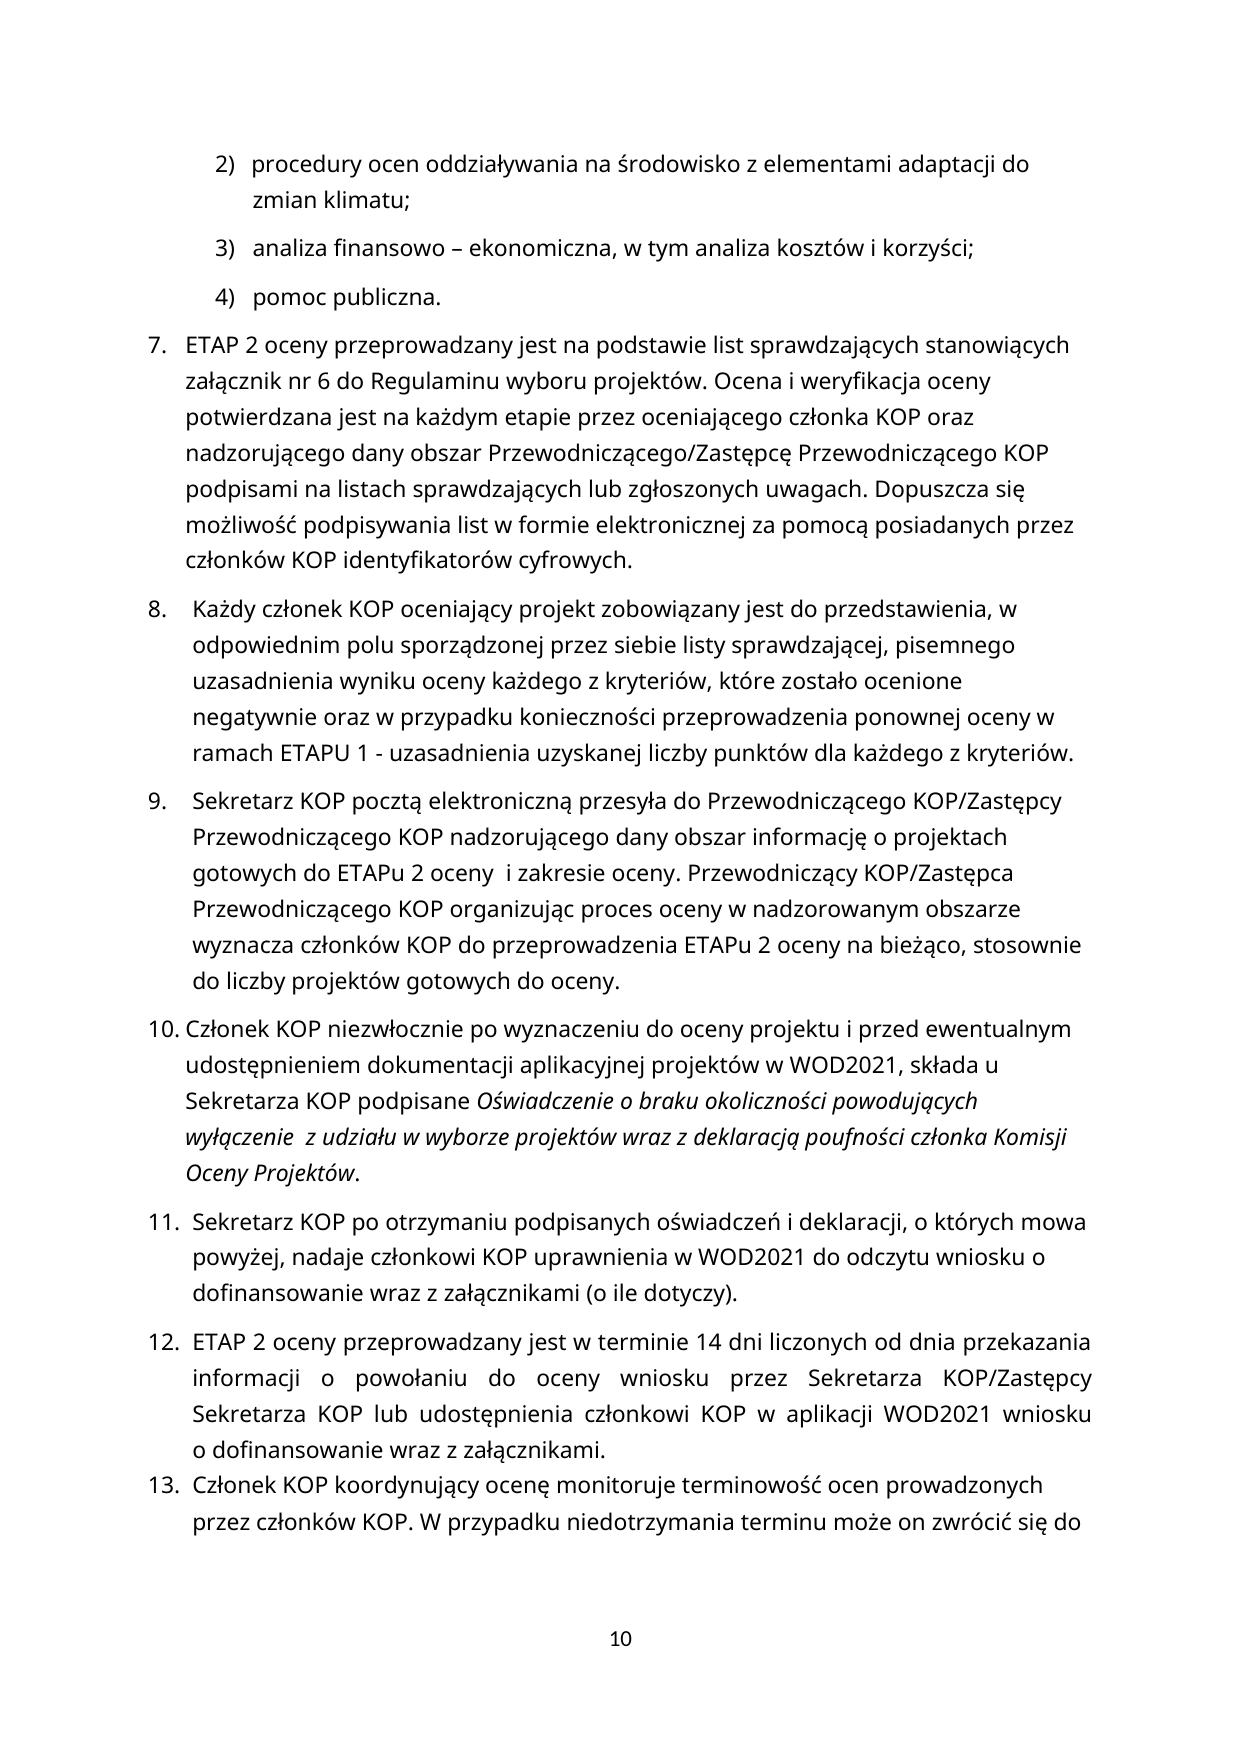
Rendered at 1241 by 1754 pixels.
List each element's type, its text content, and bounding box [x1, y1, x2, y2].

list Każdy członek KOP oceniający projekt zobowiązany jest do przedstawienia, w odpowiednim polu sporządzonej przez siebie listy sprawdzającej, pisemnego uzasadnienia wyniku oceny każdego z kryteriów, które zostało ocenione negatywnie oraz w przypadku konieczności przeprowadzenia ponownej oceny w ramach ETAPU 1 - uzasadnienia uzyskanej liczby punktów dla każdego z kryteriów. [148, 593, 1093, 768]
list Członek KOP niezwłocznie po wyznaczeniu do oceny projektu i przed ewentualnym udostępnieniem dokumentacji aplikacyjnej projektów w WOD2021, składa u Sekretarza KOP podpisane Oświadczenie o braku okoliczności powodujących wyłączenie z udziału w wyborze projektów wraz z deklaracją poufności członka Komisji Oceny Projektów. [148, 1013, 1093, 1188]
list ETAP 2 oceny przeprowadzany jest w terminie 14 dni liczonych od dnia przekazania informacji o powołaniu do oceny wniosku przez Sekretarza KOP/Zastępcy Sekretarza KOP lub udostępnienia członkowi KOP w aplikacji WOD2021 wniosku o dofinansowanie wraz z załącznikami. [148, 1326, 1093, 1465]
list Sekretarz KOP pocztą elektroniczną przesyła do Przewodniczącego KOP/Zastępcy Przewodniczącego KOP nadzorującego dany obszar informację o projektach gotowych do ETAPu 2 oceny i zakresie oceny. Przewodniczący KOP/Zastępca Przewodniczącego KOP organizując proces oceny w nadzorowanym obszarze wyznacza członków KOP do przeprowadzenia ETAPu 2 oceny na bieżąco, stosownie do liczby projektów gotowych do oceny. [148, 785, 1093, 996]
list Sekretarz KOP po otrzymaniu podpisanych oświadczeń i deklaracji, o których mowa powyżej, nadaje członkowi KOP uprawnienia w WOD2021 do odczytu wniosku o dofinansowanie wraz z załącznikami (o ile dotyczy). [148, 1205, 1093, 1308]
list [148, 1469, 1093, 1537]
list analiza finansowo – ekonomiczna, w tym analiza kosztów i korzyści; [215, 232, 1093, 263]
list ETAP 2 oceny przeprowadzany jest na podstawie list sprawdzających stanowiących załącznik nr 6 do Regulaminu wyboru projektów. Ocena i weryfikacja oceny potwierdzana jest na każdym etapie przez oceniającego członka KOP oraz nadzorującego dany obszar Przewodniczącego/Zastępcę Przewodniczącego KOP podpisami na listach sprawdzających lub zgłoszonych uwagach. Dopuszcza się możliwość podpisywania list w formie elektronicznej za pomocą posiadanych przez członków KOP identyfikatorów cyfrowych. [148, 329, 1093, 576]
list procedury ocen oddziaływania na środowisko z elementami adaptacji do zmian klimatu; [215, 148, 1093, 215]
list pomoc publiczna. [215, 280, 1093, 312]
